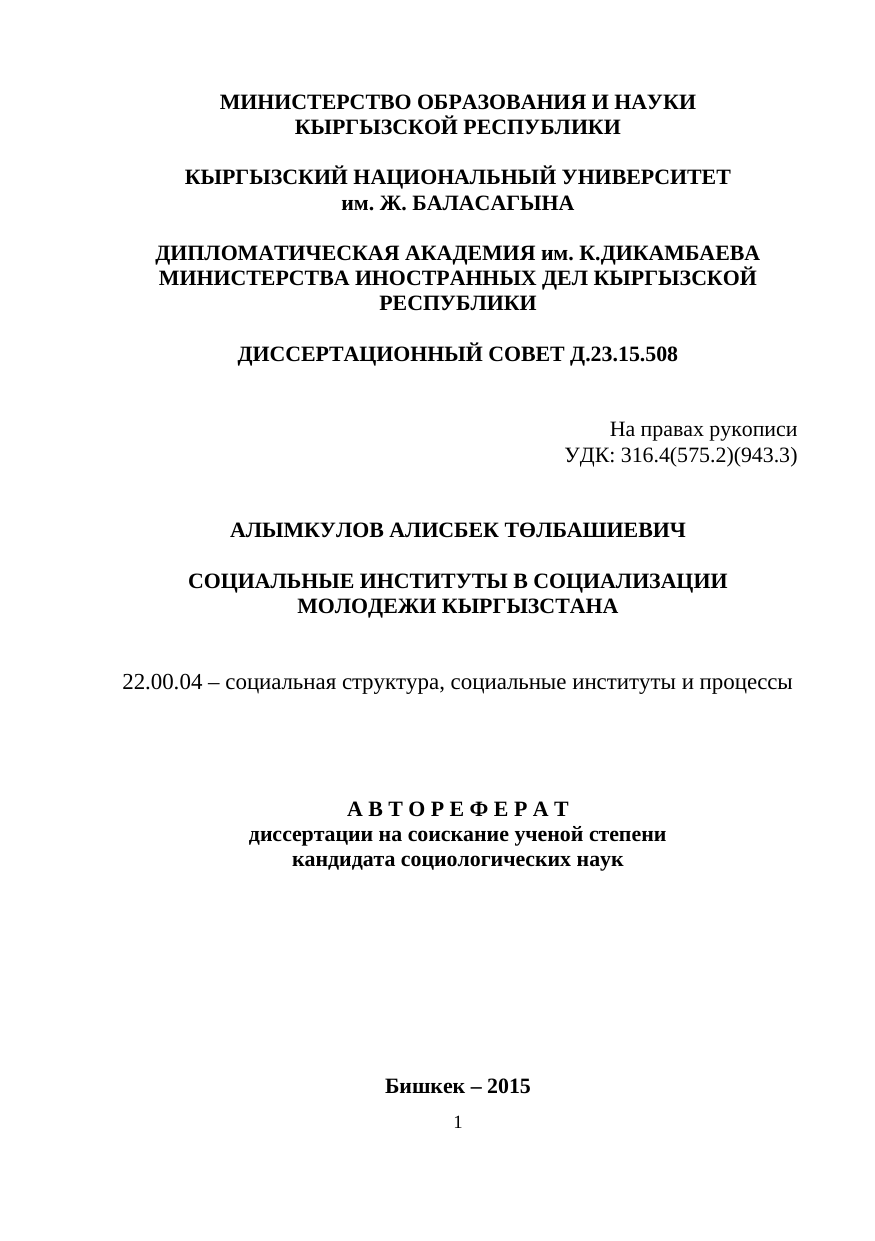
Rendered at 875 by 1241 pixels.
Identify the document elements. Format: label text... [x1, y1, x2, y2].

title ДИПЛОМАТИЧЕСКАЯ АКАДЕМИЯ им. К.ДИКАМБАЕВА [118, 240, 797, 265]
subtitle А В Т О Р Е Ф Е Р А Т [118, 796, 797, 821]
subtitle МИНИСТЕРСТВО ОБРАЗОВАНИЯ И НАУКИ [118, 89, 797, 114]
subtitle Бишкек – 2015 [118, 1073, 797, 1098]
text кандидата социологических наук [118, 846, 797, 871]
text МОЛОДЕЖИ КЫРГЫЗСТАНА [118, 593, 797, 618]
text СОЦИАЛЬНЫЕ ИНСТИТУТЫ В СОЦИАЛИЗАЦИИ [118, 568, 797, 593]
text 22.00.04 – социальная структура, социальные институты и процессы [118, 668, 797, 695]
title КЫРГЫЗСКИЙ НАЦИОНАЛЬНЫЙ УНИВЕРСИТЕТ [118, 164, 797, 189]
title им. Ж. БАЛАСАГЫНА [118, 189, 797, 215]
text диссертации на соискание ученой степени [118, 821, 797, 846]
title ДИССЕРТАЦИОННЫЙ СОВЕТ Д.23.15.508 [118, 341, 797, 366]
subtitle На правах рукописи [118, 416, 797, 442]
text УДК: 316.4(575.2)(943.3) [118, 442, 797, 467]
subtitle АЛЫМКУЛОВ АЛИСБЕК ТӨЛБАШИЕВИЧ [118, 517, 797, 542]
title МИНИСТЕРСТВА ИНОСТРАННЫХ ДЕЛ КЫРГЫЗСКОЙ РЕСПУБЛИКИ [118, 265, 797, 316]
subtitle КЫРГЫЗСКОЙ РЕСПУБЛИКИ [118, 114, 797, 139]
